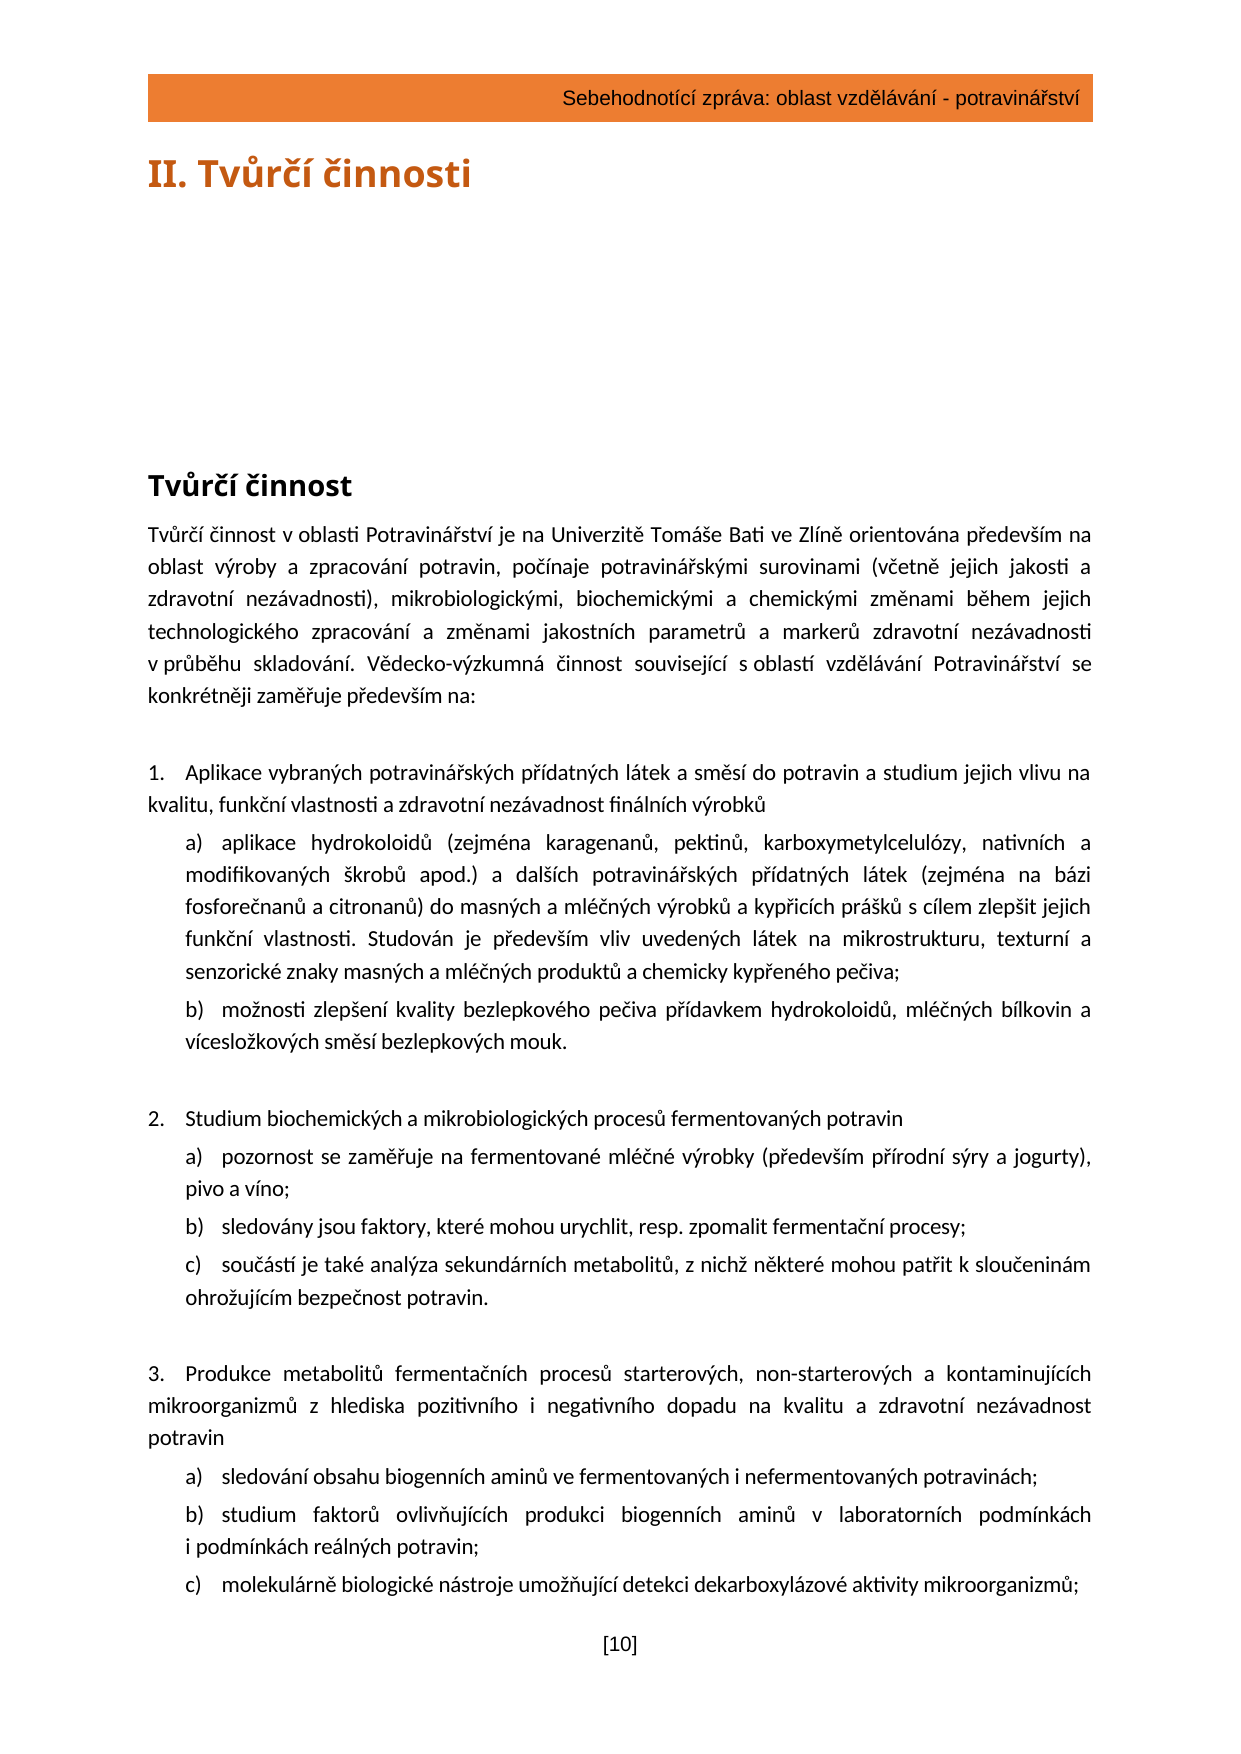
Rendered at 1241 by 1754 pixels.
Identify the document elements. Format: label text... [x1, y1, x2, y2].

text b) sledovány jsou faktory, které mohou urychlit, resp. zpomalit fermentační procesy; [185, 1212, 1092, 1240]
text Tvůrčí činnost [148, 465, 1093, 504]
text 3. Produkce metabolitů fermentačních procesů starterových, non-starterových a kontaminujících mikroorganizmů z hlediska pozitivního i negativního dopadu na kvalitu a zdravotní nezávadnost potravin [148, 1359, 1092, 1452]
list II. Tvůrčí činnosti [148, 148, 1093, 199]
text b) studium faktorů ovlivňujících produkci biogenních aminů v laboratorních podmínkách i podmínkách reálných potravin; [185, 1500, 1092, 1560]
text Tvůrčí činnost v oblasti Potravinářství je na Univerzitě Tomáše Bati ve Zlíně orientována především na oblast výroby a zpracování potravin, počínaje potravinářskými surovinami (včetně jejich jakosti a zdravotní nezávadnosti), mikrobiologickými, biochemickými a chemickými změnami během jejich technologického zpracování a změnami jakostních parametrů a markerů zdravotní nezávadnosti v průběhu skladování. Vědecko-výzkumná činnost související s oblastí vzdělávání Potravinářství se konkrétněji zaměřuje především na: [148, 520, 1092, 709]
text a) sledování obsahu biogenních aminů ve fermentovaných i nefermentovaných potravinách; [185, 1462, 1092, 1490]
text c) součástí je také analýza sekundárních metabolitů, z nichž některé mohou patřit k sloučeninám ohrožujícím bezpečnost potravin. [185, 1251, 1092, 1311]
text 1. Aplikace vybraných potravinářských přídatných látek a směsí do potravin a studium jejich vlivu na kvalitu, funkční vlastnosti a zdravotní nezávadnost finálních výrobků [148, 758, 1092, 818]
text 2. Studium biochemických a mikrobiologických procesů fermentovaných potravin [148, 1104, 1092, 1132]
text a) aplikace hydrokoloidů (zejména karagenanů, pektinů, karboxymetylcelulózy, nativních a modifikovaných škrobů apod.) a dalších potravinářských přídatných látek (zejména na bázi fosforečnanů a citronanů) do masných a mléčných výrobků a kypřicích prášků s cílem zlepšit jejich funkční vlastnosti. Studován je především vliv uvedených látek na mikrostrukturu, texturní a senzorické znaky masných a mléčných produktů a chemicky kypřeného pečiva; [185, 828, 1092, 985]
text b) možnosti zlepšení kvality bezlepkového pečiva přídavkem hydrokoloidů, mléčných bílkovin a vícesložkových směsí bezlepkových mouk. [185, 995, 1092, 1055]
text a) pozornost se zaměřuje na fermentované mléčné výrobky (především přírodní sýry a jogurty), pivo a víno; [185, 1142, 1092, 1202]
text c) molekulárně biologické nástroje umožňující detekci dekarboxylázové aktivity mikroorganizmů; [185, 1570, 1092, 1598]
